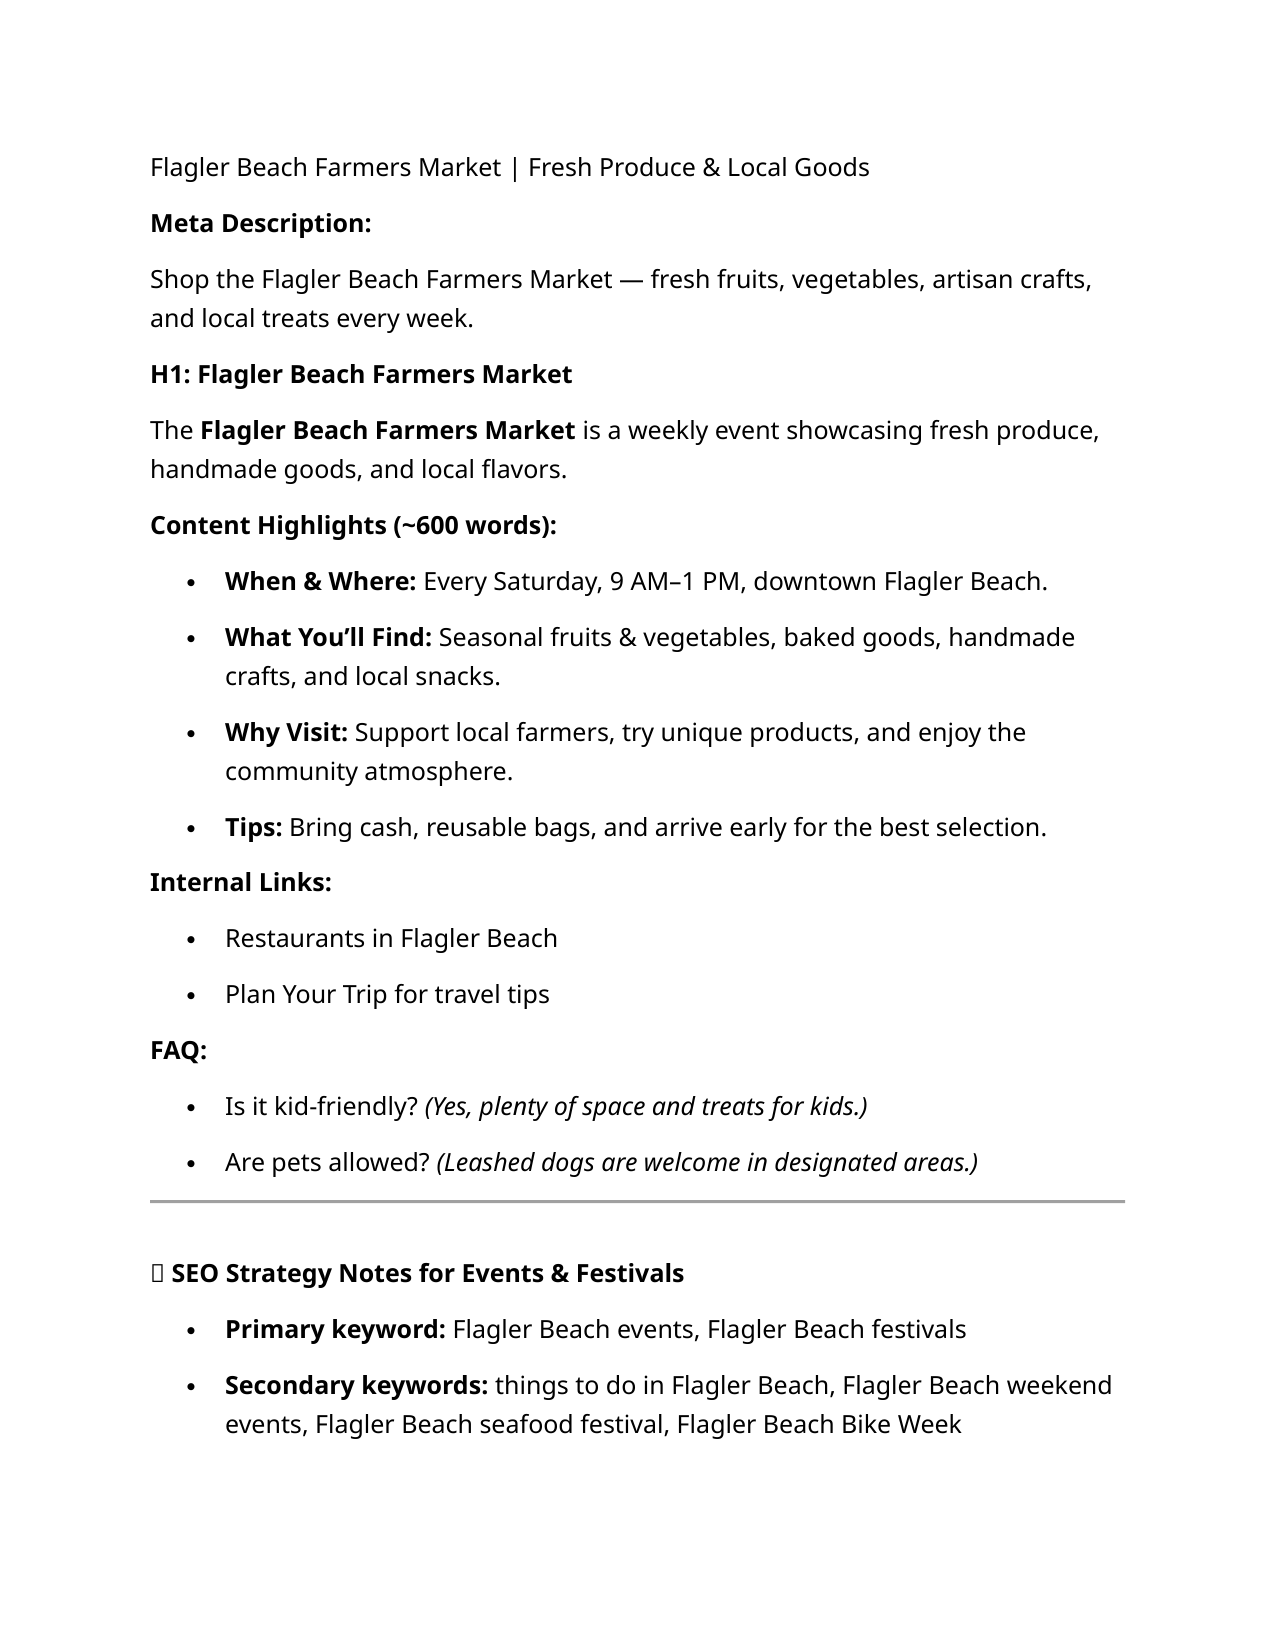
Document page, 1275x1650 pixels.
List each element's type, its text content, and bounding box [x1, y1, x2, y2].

text Content Highlights (~600 words): [150, 507, 1125, 542]
list Primary keyword: Flagler Beach events, Flagler Beach festivals [187, 1312, 1125, 1346]
list Restaurants in Flagler Beach [187, 921, 1125, 955]
text 🔑 SEO Strategy Notes for Events & Festivals [150, 1256, 1125, 1290]
list Is it kid-friendly? (Yes, plenty of space and treats for kids.) [187, 1088, 1125, 1122]
text H1: Flagler Beach Farmers Market [150, 357, 1125, 391]
list Are pets allowed? (Leashed dogs are welcome in designated areas.) [187, 1144, 1125, 1178]
text The Flagler Beach Farmers Market is a weekly event showcasing fresh produce, handmade goods, and local flavors. [150, 412, 1125, 486]
text Shop the Flagler Beach Farmers Market — fresh fruits, vegetables, artisan crafts, and local treats every week. [150, 262, 1125, 335]
text Internal Links: [150, 865, 1125, 899]
list Why Visit: Support local farmers, try unique products, and enjoy the community atmosphere. [187, 714, 1125, 787]
list When & Where: Every Saturday, 9 AM–1 PM, downtown Flagler Beach. [187, 563, 1125, 597]
text FAQ: [150, 1032, 1125, 1067]
text Flagler Beach Farmers Market | Fresh Produce & Local Goods [150, 150, 1125, 184]
text Meta Description: [150, 206, 1125, 240]
list Plan Your Trip for travel tips [187, 977, 1125, 1011]
list What You’ll Find: Seasonal fruits & vegetables, baked goods, handmade crafts, and local snacks. [187, 619, 1125, 692]
list Secondary keywords: things to do in Flagler Beach, Flagler Beach weekend events, Flagler Beach seafood festival, Flagler Beach Bike Week [187, 1367, 1125, 1441]
list Tips: Bring cash, reusable bags, and arrive early for the best selection. [187, 809, 1125, 843]
